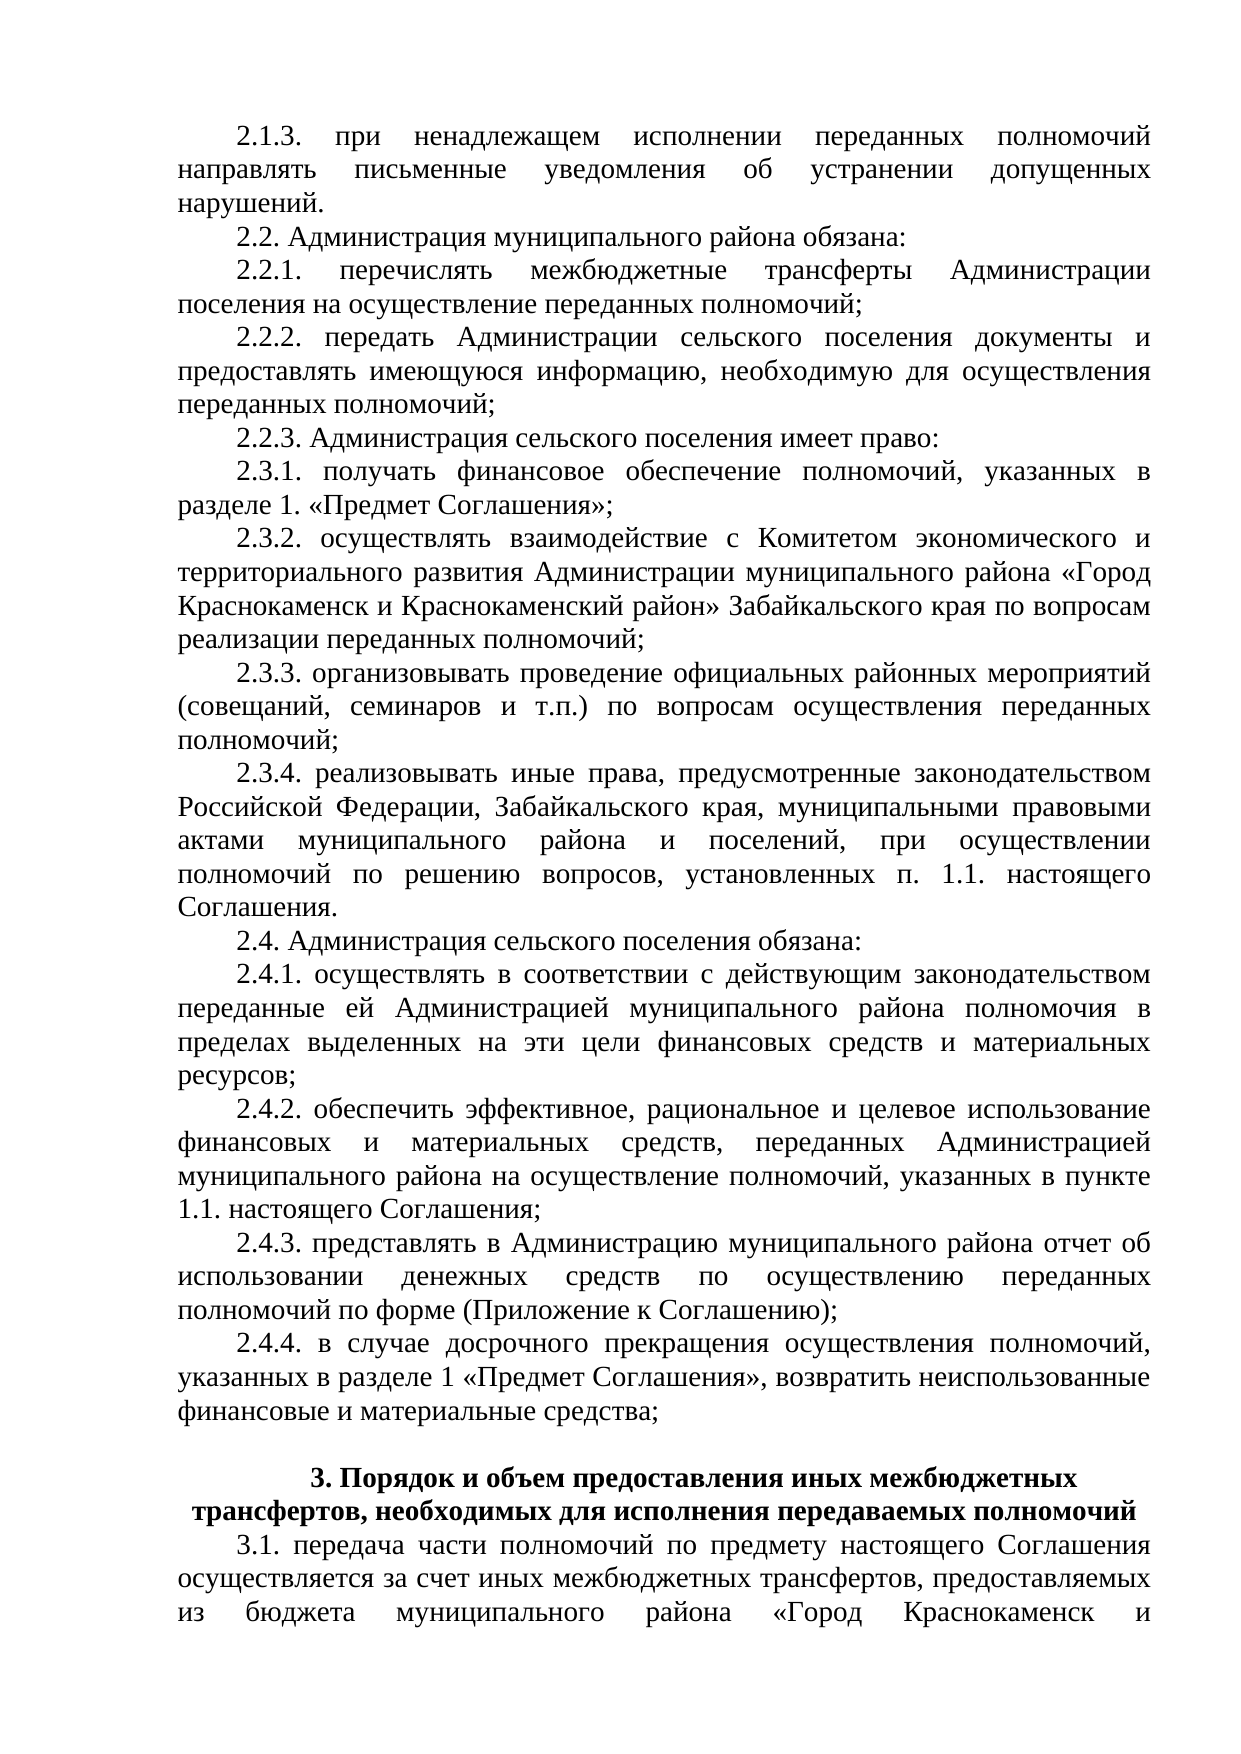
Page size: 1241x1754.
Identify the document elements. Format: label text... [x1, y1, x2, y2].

text 2.2.2. передать Администрации сельского поселения документы и предоставлять имеющуюся информацию, необходимую для осуществления переданных полномочий; [177, 319, 1152, 420]
text 2.4.2. обеспечить эффективное, рациональное и целевое использование финансовых и материальных средств, переданных Администрацией муниципального района на осуществление полномочий, указанных в пункте 1.1. настоящего Соглашения; [177, 1091, 1152, 1225]
text 2.4.1. осуществлять в соответствии с действующим законодательством переданные ей Администрацией муниципального района полномочия в пределах выделенных на эти цели финансовых средств и материальных ресурсов; [177, 957, 1152, 1091]
text 2.1.3. при ненадлежащем исполнении переданных полномочий направлять письменные уведомления об устранении допущенных нарушений. [177, 118, 1152, 219]
text 2.2.3. Администрация сельского поселения имеет право: [177, 420, 1152, 453]
text 2.3.3. организовывать проведение официальных районных мероприятий (совещаний, семинаров и т.п.) по вопросам осуществления переданных полномочий; [177, 655, 1152, 755]
text 2.3.4. реализовывать иные права, предусмотренные законодательством Российской Федерации, Забайкальского края, муниципальными правовыми актами муниципального района и поселений, при осуществлении полномочий по решению вопросов, установленных п. 1.1. настоящего Соглашения. [177, 755, 1152, 923]
text 2.2. Администрация муниципального района обязана: [177, 219, 1152, 252]
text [177, 1527, 1152, 1627]
text 2.3.1. получать финансовое обеспечение полномочий, указанных в разделе 1. «Предмет Соглашения»; [177, 453, 1152, 521]
text 2.2.1. перечислять межбюджетные трансферты Администрации поселения на осуществление переданных полномочий; [177, 252, 1152, 319]
text 3. Порядок и объем предоставления иных межбюджетных трансфертов, необходимых для исполнения передаваемых полномочий [177, 1460, 1152, 1527]
text 2.4. Администрация сельского поселения обязана: [177, 923, 1152, 957]
text 2.4.4. в случае досрочного прекращения осуществления полномочий, указанных в разделе 1 «Предмет Соглашения», возвратить неиспользованные финансовые и материальные средства; [177, 1326, 1152, 1426]
text 2.3.2. осуществлять взаимодействие с Комитетом экономического и территориального развития Администрации муниципального района «Город Краснокаменск и Краснокаменский район» Забайкальского края по вопросам реализации переданных полномочий; [177, 521, 1152, 655]
text 2.4.3. представлять в Администрацию муниципального района отчет об использовании денежных средств по осуществлению переданных полномочий по форме (Приложение к Соглашению); [177, 1225, 1152, 1326]
